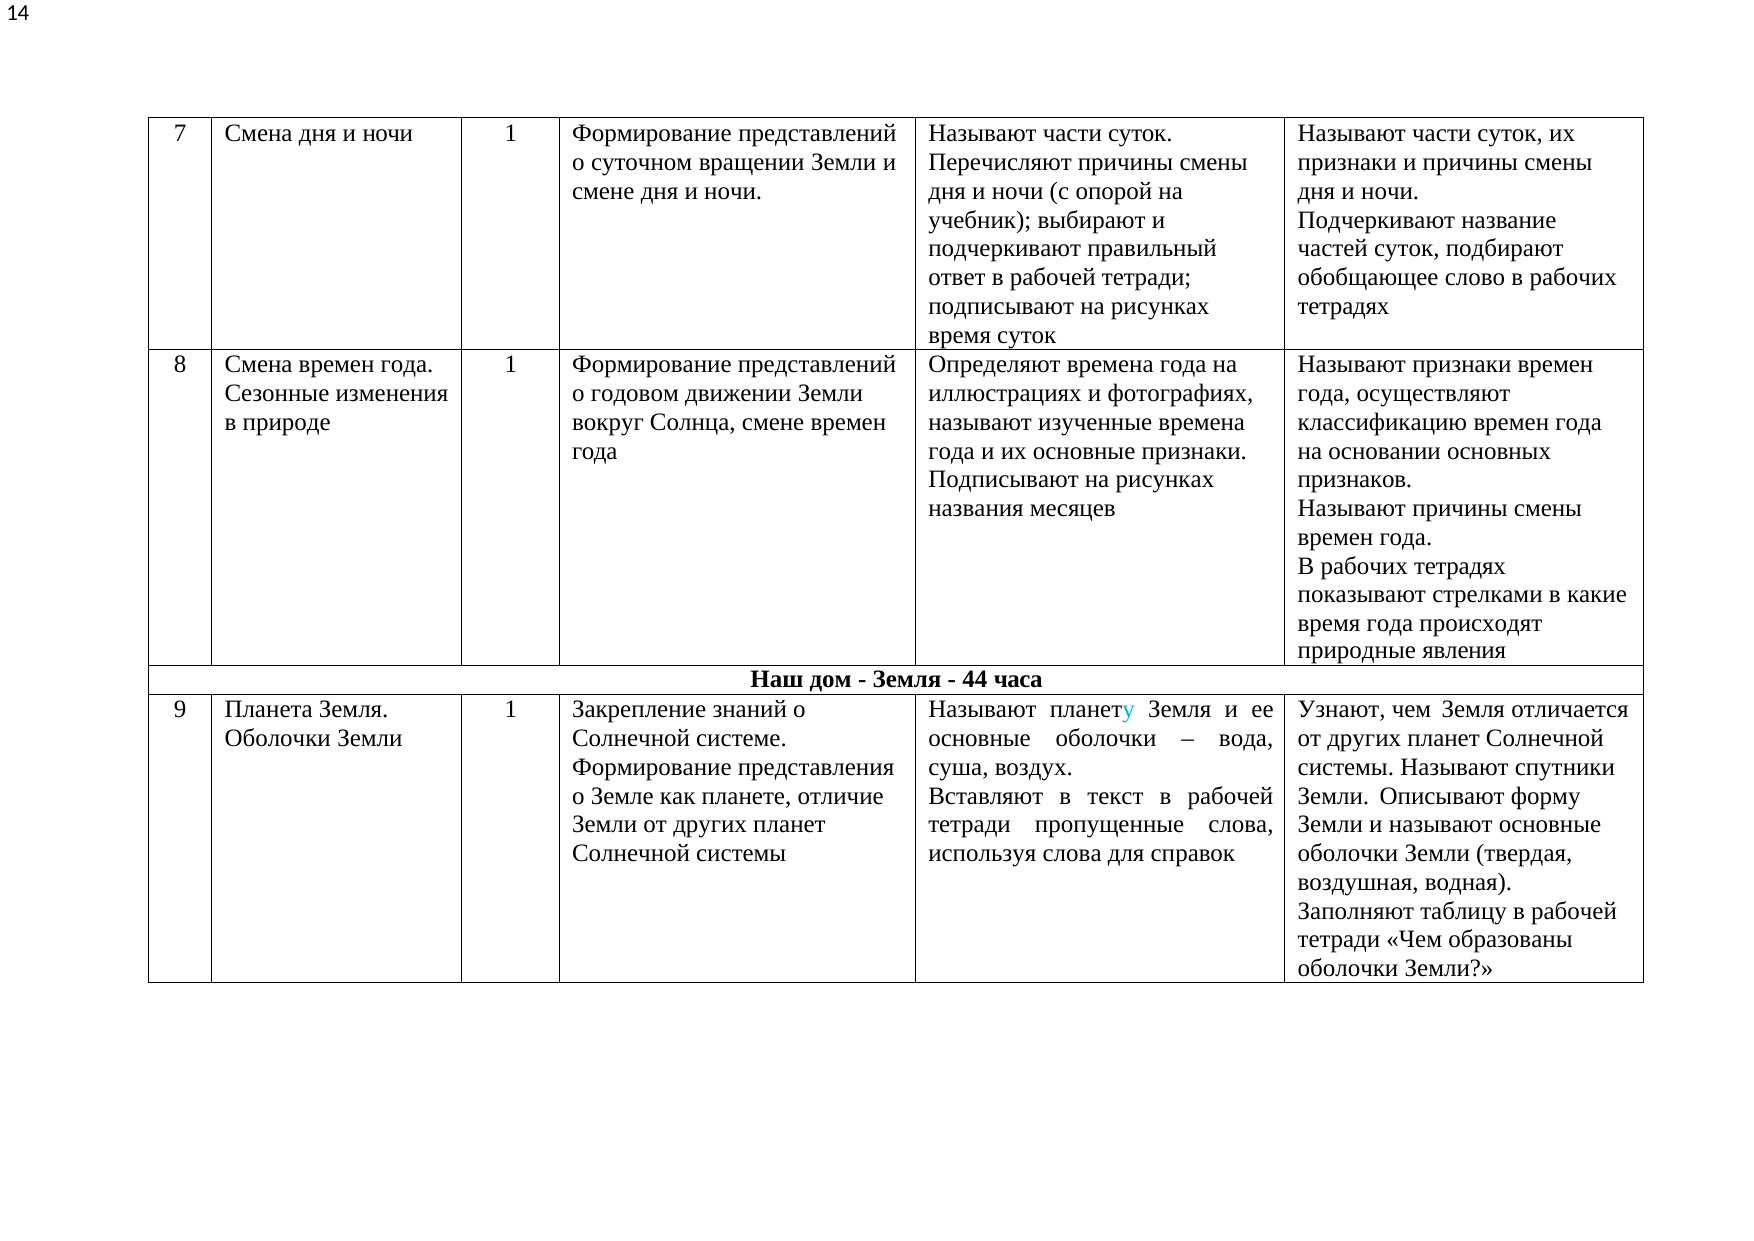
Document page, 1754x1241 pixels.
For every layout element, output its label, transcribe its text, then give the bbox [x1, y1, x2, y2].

table_cell Наш дом - Земля - 44 часа [149, 666, 1643, 693]
table_header 1 [462, 118, 559, 348]
table_cell Смена времен года. Сезонные изменения в природе [212, 350, 461, 665]
table_header Называют части суток. Перечисляют причины смены дня и ночи (с опорой на учебник); выбирают и подчеркивают правильный ответ в рабочей тетради; подписывают на рисунках время суток [916, 118, 1284, 348]
table_header Называют части суток, их признаки и причины смены дня и ночи. Подчеркивают название частей суток, подбирают обобщающее слово в рабочих тетрадях [1285, 118, 1643, 348]
table_header Формирование представлений о суточном вращении Земли и смене дня и ночи. [560, 118, 915, 348]
table_header 7 [149, 118, 211, 348]
table_cell 8 [149, 350, 211, 665]
table_cell Называют планету Земля и ее основные оболочки – вода, суша, воздух. Вставляют в текст в рабочей тетради пропущенные слова, используя слова для справок [916, 695, 1284, 982]
table_cell Формирование представлений о годовом движении Земли вокруг Солнца, смене времен года [560, 350, 915, 665]
table_cell Называют признаки времен года, осуществляют классификацию времен года на основании основных признаков. Называют причины смены времен года. В рабочих тетрадях показывают стрелками в какие время года происходят природные явления [1285, 350, 1643, 665]
table_header Смена дня и ночи [212, 118, 461, 348]
table_cell Определяют времена года на иллюстрациях и фотографиях, называют изученные времена года и их основные признаки. Подписывают на рисунках названия месяцев [916, 350, 1284, 665]
table_cell Планета Земля. Оболочки Земли [212, 695, 461, 982]
table_cell Узнают, чем Земля отличается от других планет Солнечной системы. Называют спутники Земли. Описывают форму Земли и называют основные оболочки Земли (твердая, воздушная, водная). Заполняют таблицу в рабочей тетради «Чем образованы оболочки Земли?» [1285, 695, 1643, 982]
table_cell 1 [462, 350, 559, 665]
table_cell 9 [149, 695, 211, 982]
table_cell 1 [462, 695, 559, 982]
table_cell Закрепление знаний о Солнечной системе. Формирование представления о Земле как планете, отличие Земли от других планет Солнечной системы [560, 695, 915, 982]
